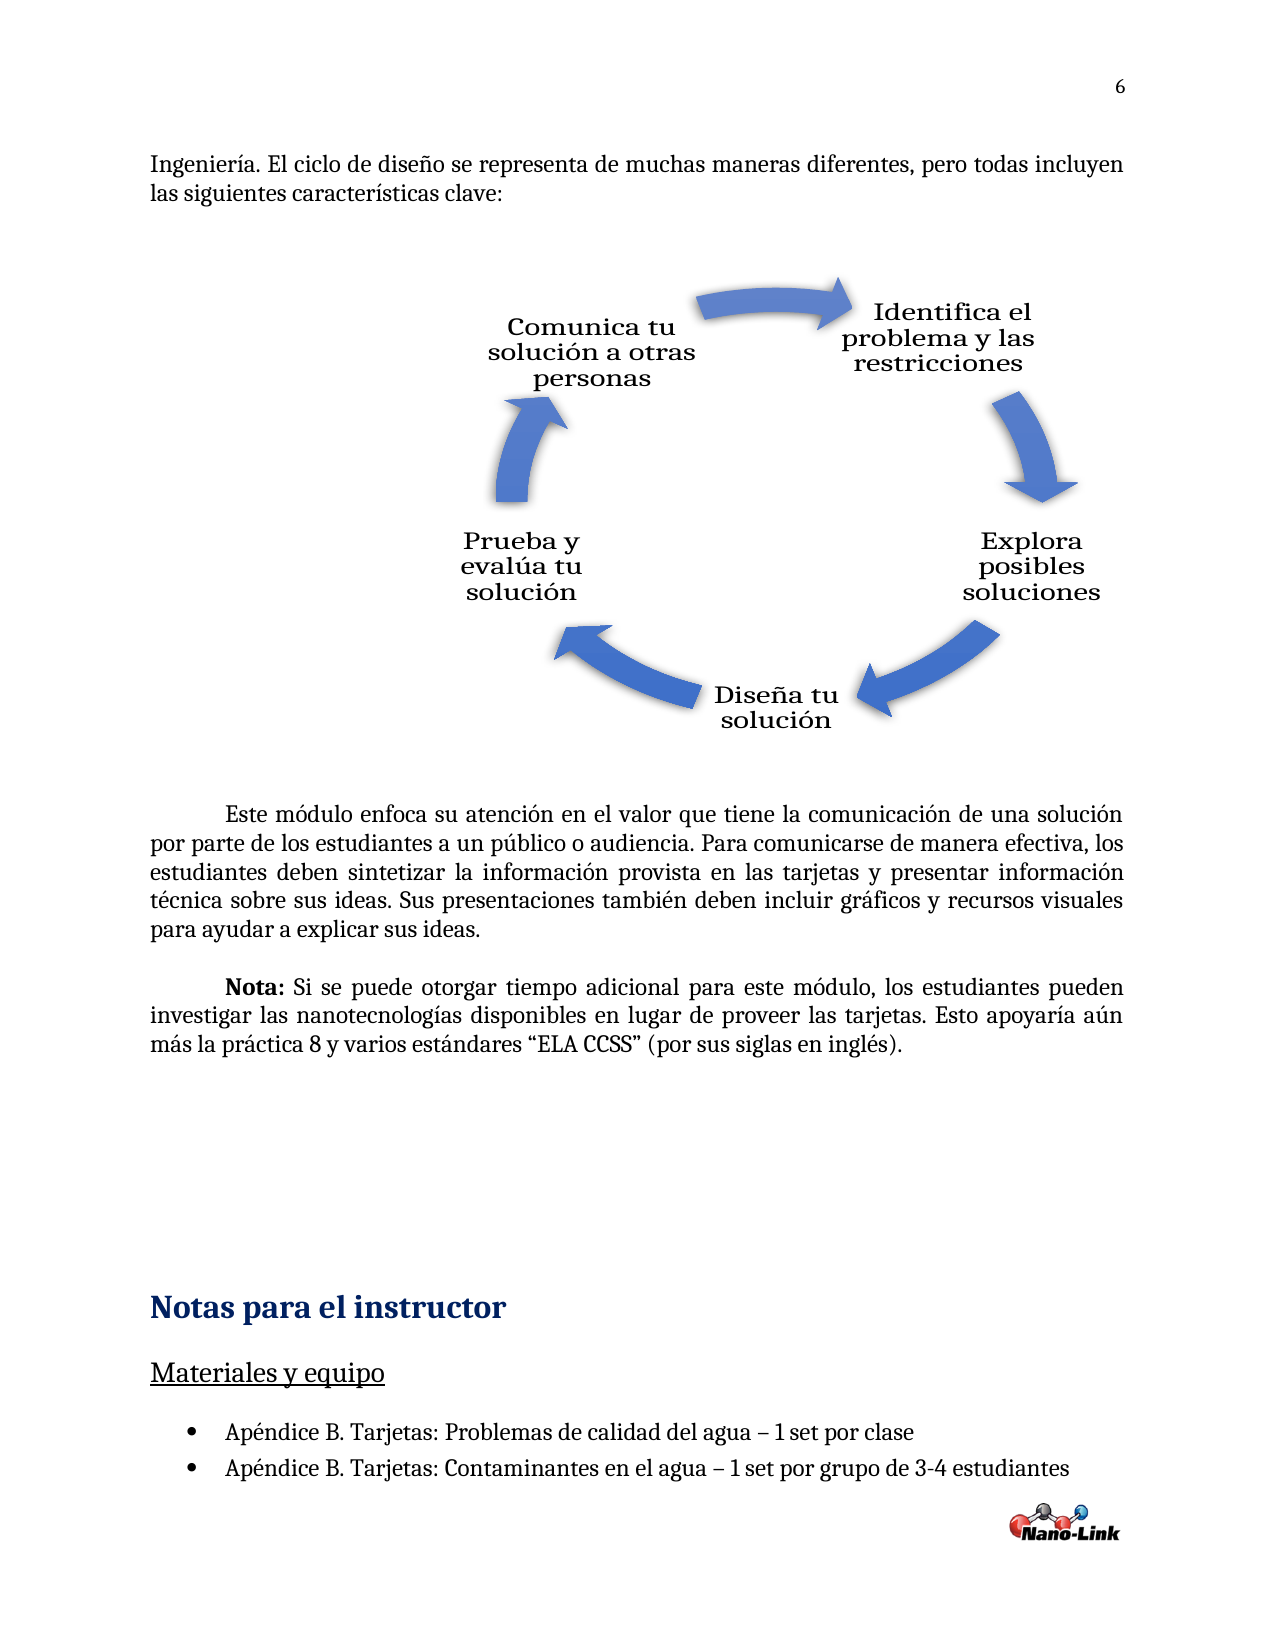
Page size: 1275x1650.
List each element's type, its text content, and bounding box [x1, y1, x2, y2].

list Apéndice B. Tarjetas: Problemas de calidad del agua – 1 set por clase [187, 1418, 1125, 1447]
list Apéndice B. Tarjetas: Contaminantes en el agua – 1 set por grupo de 3-4 estudiantes [187, 1454, 1125, 1483]
text Este módulo enfoca su atención en el valor que tiene la comunicación de una solución por parte de los estudiantes a un público o audiencia. Para comunicarse de manera efectiva, los estudiantes deben sintetizar la información provista en las tarjetas y presentar información técnica sobre sus ideas. Sus presentaciones también deben incluir gráficos y recursos visuales para ayudar a explicar sus ideas. [150, 800, 1125, 944]
text Notas para el instructor [150, 1289, 1125, 1327]
picture [1007, 1497, 1125, 1547]
text Materiales y equipo [150, 1356, 1125, 1389]
text Nota: Si se puede otorgar tiempo adicional para este módulo, los estudiantes pueden investigar las nanotecnologías disponibles en lugar de proveer las tarjetas. Esto apoyaría aún más la práctica 8 y varios estándares “ELA CCSS” (por sus siglas en inglés). [150, 973, 1125, 1059]
